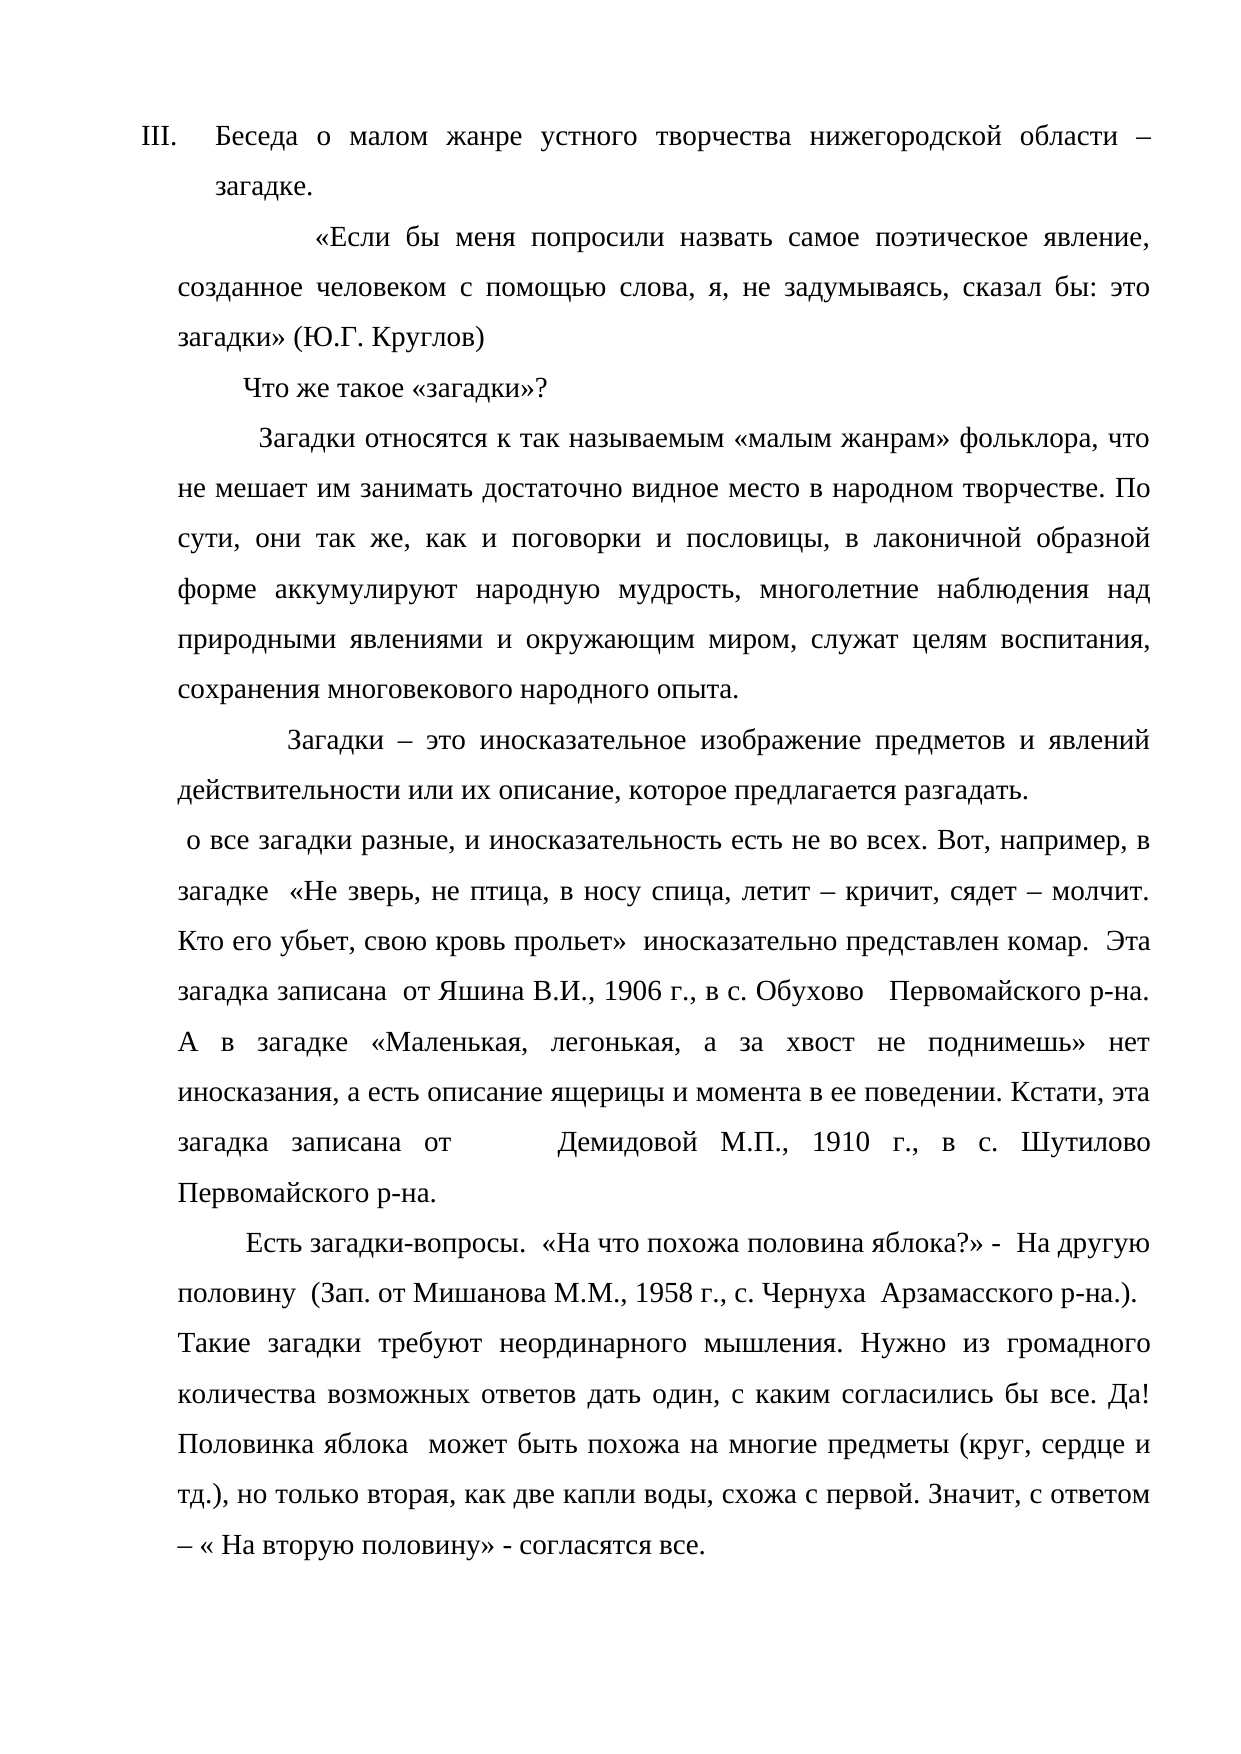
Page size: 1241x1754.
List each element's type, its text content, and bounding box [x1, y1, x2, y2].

text о все загадки разные, и иносказательность есть не во всех. Вот, например, в загадке «Не зверь, не птица, в носу спица, летит – кричит, сядет – молчит. Кто его убьет, свою кровь прольет» иносказательно представлен комар. Эта загадка записана от Яшина В.И., 1906 г., в с. Обухово Первомайского р-на. А в загадке «Маленькая, легонькая, а за хвост не поднимешь» нет иносказания, а есть описание ящерицы и момента в ее поведении. Кстати, эта загадка записана от Демидовой М.П., 1910 г., в с. Шутилово Первомайского р-на. [177, 822, 1152, 1208]
text «Если бы меня попросили назвать самое поэтическое явление, созданное человеком с помощью слова, я, не задумываясь, сказал бы: это загадки» (Ю.Г. Круглов) [177, 219, 1152, 353]
text Такие загадки требуют неординарного мышления. Нужно из громадного количества возможных ответов дать один, с каким согласились бы все. Да! Половинка яблока может быть похожа на многие предметы (круг, сердце и тд.), но только вторая, как две капли воды, схожа с первой. Значит, с ответом – « На вторую половину» - согласятся все. [177, 1326, 1152, 1560]
text Загадки – это иносказательное изображение предметов и явлений действительности или их описание, которое предлагается разгадать. [177, 722, 1152, 806]
text Загадки относятся к так называемым «малым жанрам» фольклора, что не мешает им занимать достаточно видное место в народном творчестве. По сути, они так же, как и поговорки и пословицы, в лаконичной образной форме аккумулируют народную мудрость, многолетние наблюдения над природными явлениями и окружающим миром, служат целям воспитания, сохранения многовекового народного опыта. [177, 420, 1152, 705]
list Беседа о малом жанре устного творчества нижегородской области – загадке. [177, 118, 1152, 202]
text Есть загадки-вопросы. «На что похожа половина яблока?» - На другую половину (Зап. от Мишанова М.М., 1958 г., с. Чернуха Арзамасского р-на.). [177, 1225, 1152, 1309]
text Что же такое «загадки»? [177, 370, 1152, 403]
